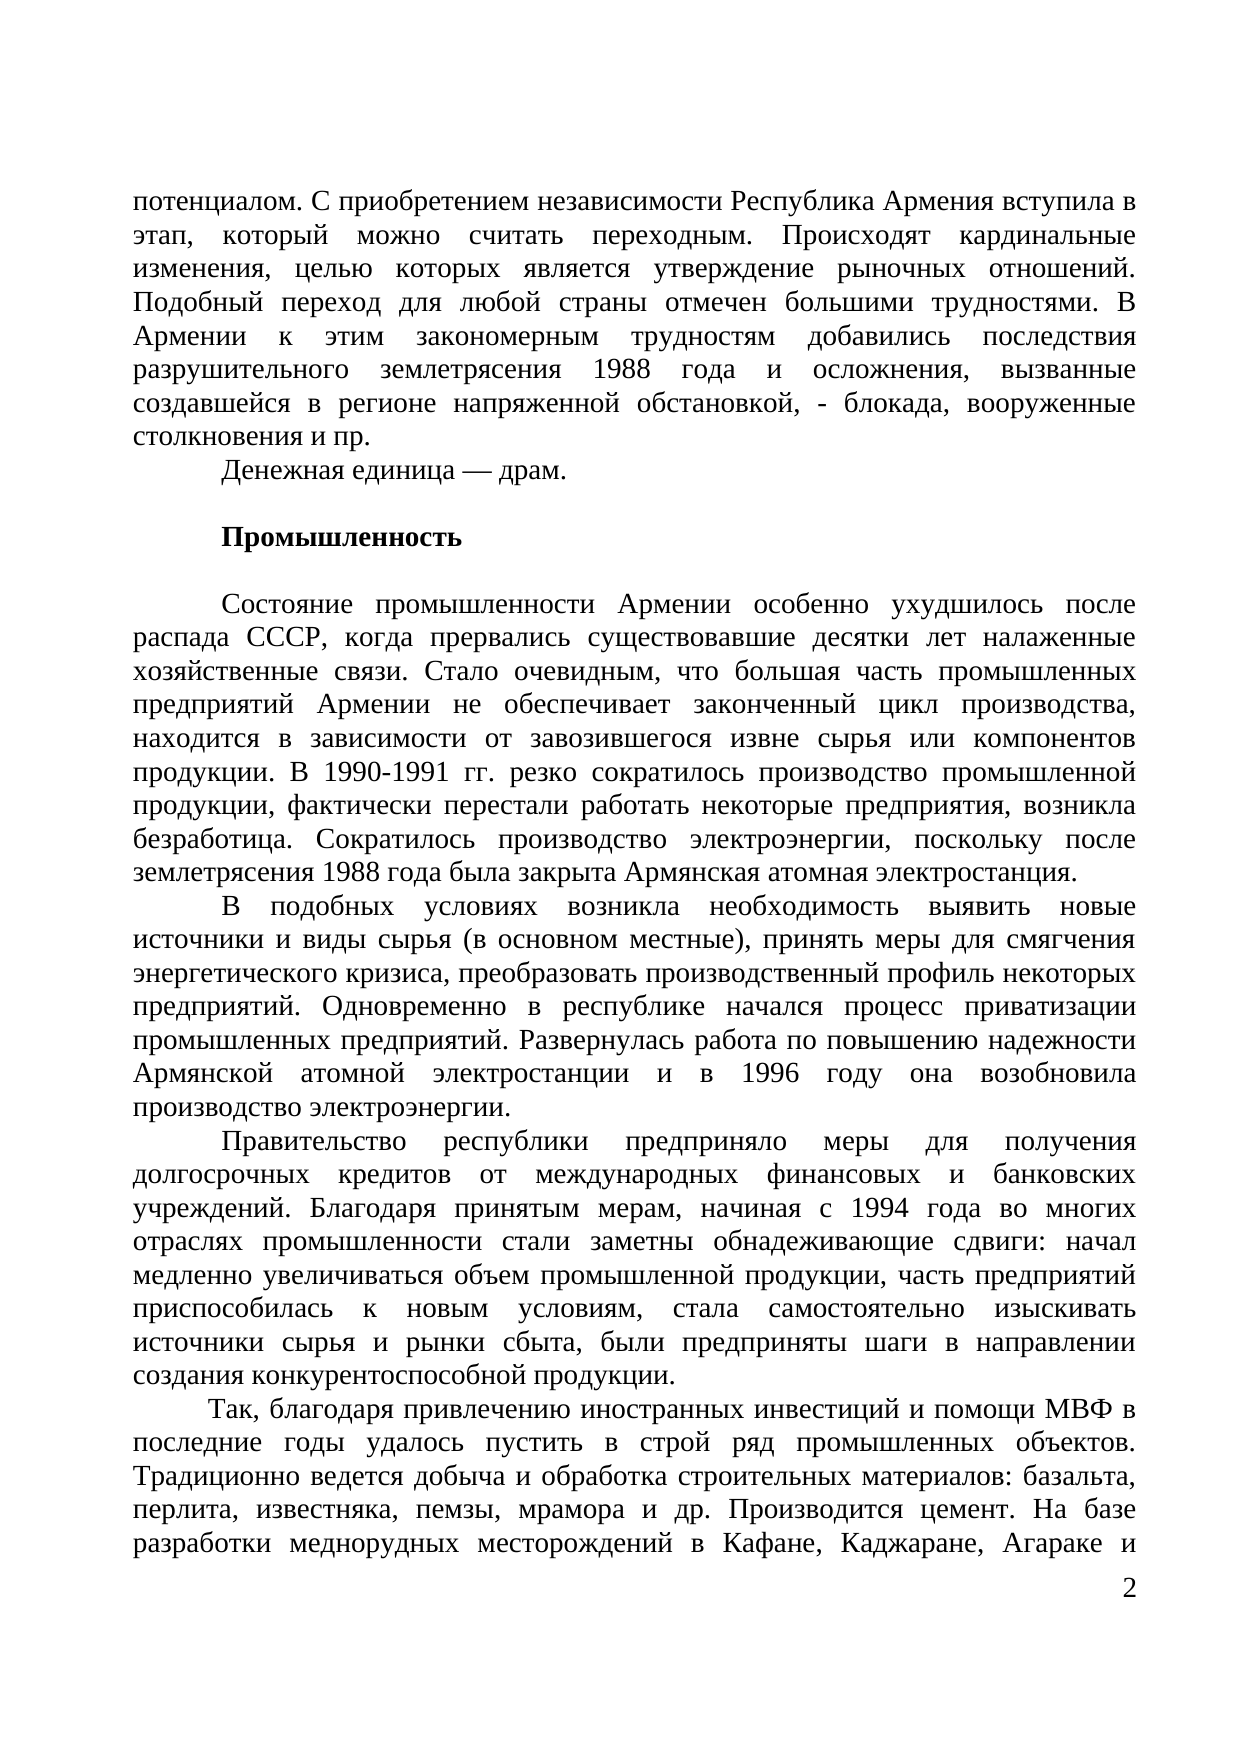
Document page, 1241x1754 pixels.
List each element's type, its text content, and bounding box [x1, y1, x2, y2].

text Промышленность [133, 519, 1137, 552]
text Денежная единица — драм. [133, 452, 1137, 485]
text Правительство республики предприняло меры для получения долгосрочных кредитов от международных финансовых и банковских учреждений. Благодаря принятым мерам, начиная с 1994 года во многих отраслях промышленности стали заметны обнадеживающие сдвиги: начал медленно увеличиваться объем промышленной продукции, часть предприятий приспособилась к новым условиям, стала самостоятельно изыскивать источники сырья и рынки сбыта, были предприняты шаги в направлении создания конкурентоспособной продукции. [133, 1123, 1137, 1391]
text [133, 1391, 1137, 1559]
text В подобных условиях возникла необходимость выявить новые источники и виды сырья (в основном местные), принять меры для смягчения энергетического кризиса, преобразовать производственный профиль некоторых предприятий. Одновременно в республике начался процесс приватизации промышленных предприятий. Развернулась работа по повышению надежности Армянской атомной электростанции и в 1996 году она возобновила производство электроэнергии. [133, 888, 1137, 1123]
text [133, 183, 1137, 452]
text Состояние промышленности Армении особенно ухудшилось после распада СССР, когда прервались существовавшие десятки лет налаженные хозяйственные связи. Стало очевидным, что большая часть промышленных предприятий Армении не обеспечивает законченный цикл производства, находится в зависимости от завозившегося извне сырья или компонентов продукции. В 1990-1991 гг. резко сократилось производство промышленной продукции, фактически перестали работать некоторые предприятия, возникла безработица. Сократилось производство электроэнергии, поскольку после землетрясения 1988 года была закрыта Армянская атомная электростанция. [133, 586, 1137, 888]
